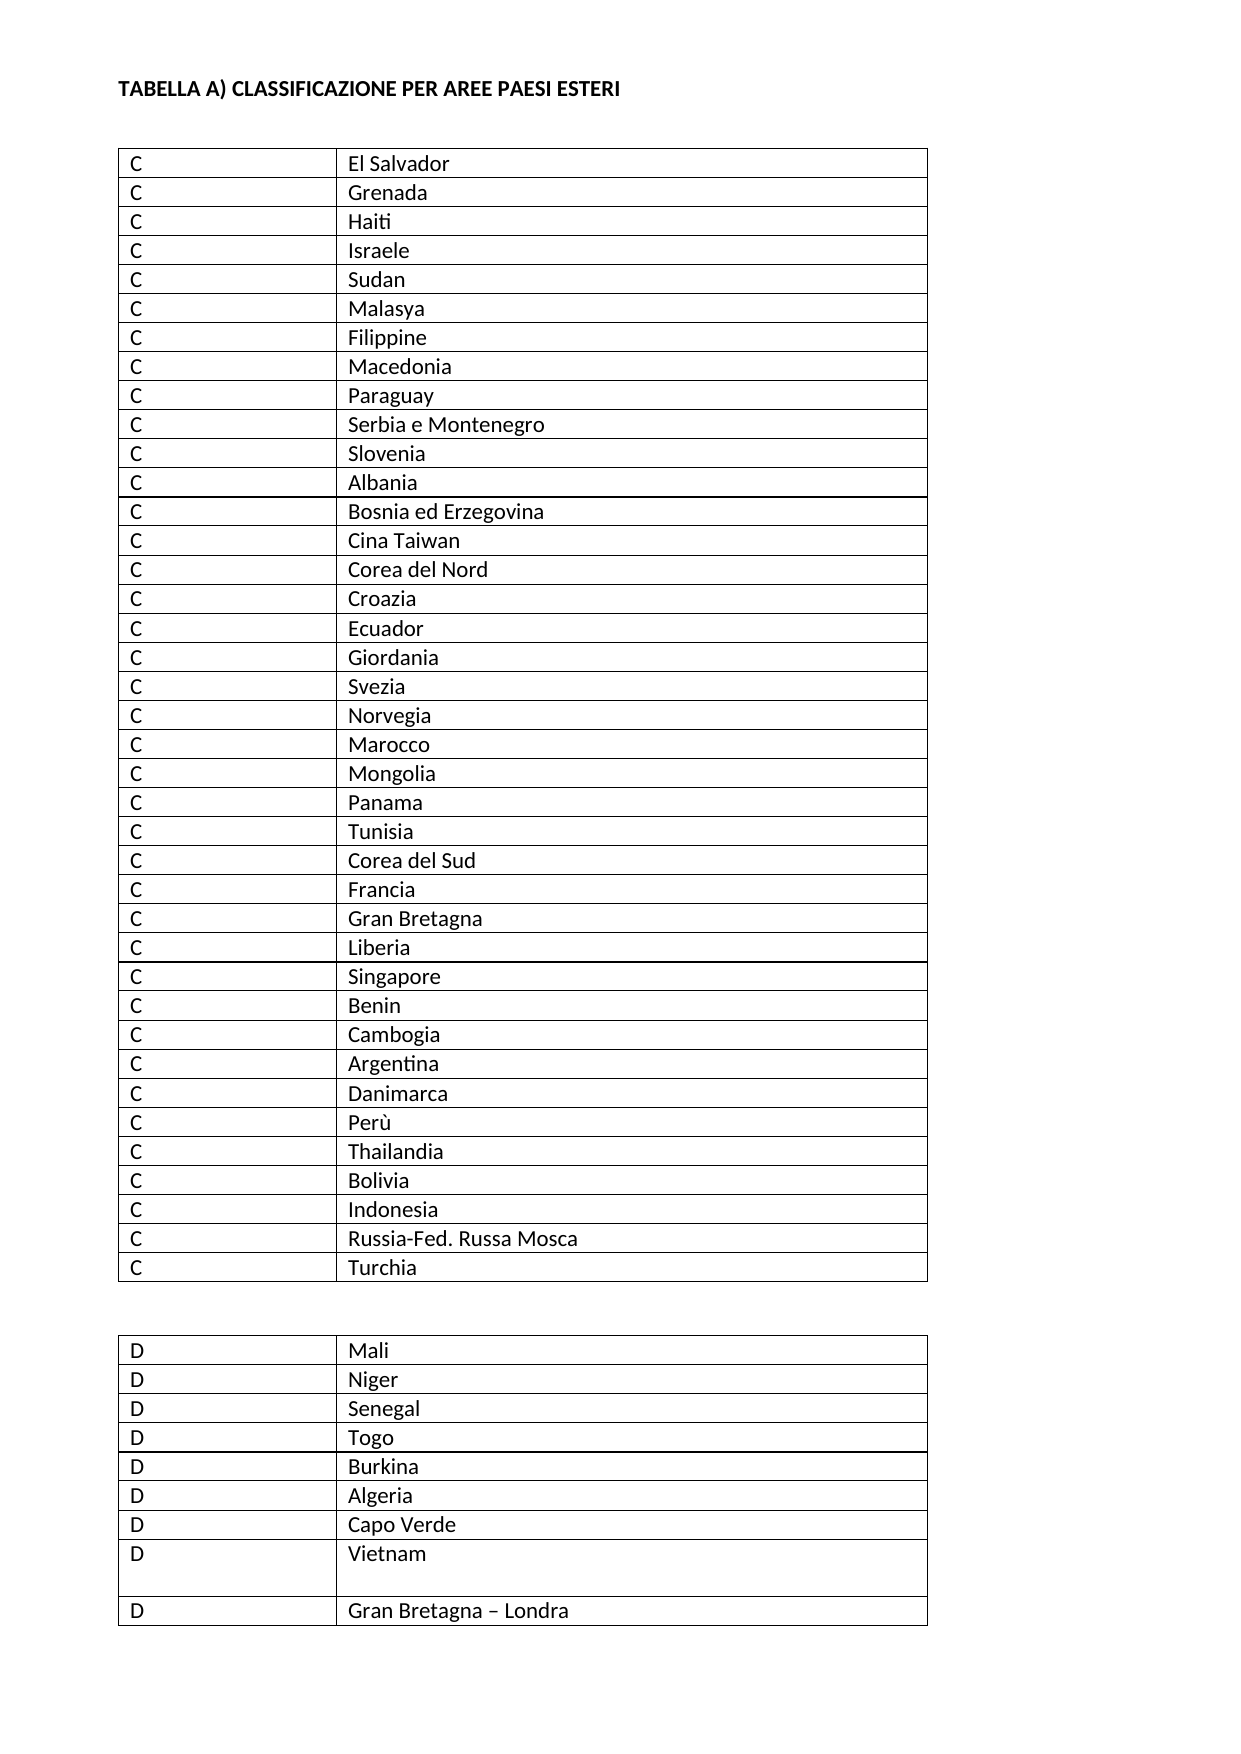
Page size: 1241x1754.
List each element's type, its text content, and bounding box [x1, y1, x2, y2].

table_cell Algeria [337, 1481, 927, 1509]
table_cell Ecuador [337, 614, 927, 642]
table_header Mali [337, 1336, 927, 1364]
table_cell Gran Bretagna [337, 904, 927, 932]
table_cell C [119, 236, 336, 264]
table_cell Niger [337, 1365, 927, 1393]
table_cell Thailandia [337, 1137, 927, 1165]
table_cell C [119, 933, 336, 961]
table_cell C [119, 963, 336, 990]
table_cell Burkina [337, 1453, 927, 1480]
table_cell D [119, 1511, 336, 1538]
table_cell C [119, 1050, 336, 1078]
table_cell Giordania [337, 643, 927, 671]
table_cell Francia [337, 875, 927, 903]
table_cell C [119, 788, 336, 816]
table_cell D [119, 1365, 336, 1393]
table_cell C [119, 846, 336, 874]
table_cell C [119, 1195, 336, 1223]
table_cell C [119, 614, 336, 642]
table_cell D [119, 1394, 336, 1422]
table_cell C [119, 526, 336, 554]
table_cell Gran Bretagna – Londra [337, 1597, 927, 1625]
table_cell D [119, 1540, 336, 1596]
table_cell Paraguay [337, 381, 927, 409]
table_cell El Salvador [337, 149, 927, 177]
table_cell C [119, 294, 336, 322]
table_cell Turchia [337, 1253, 927, 1281]
table_header D [119, 1336, 336, 1364]
table_cell C [119, 498, 336, 525]
table_cell Russia-Fed. Russa Mosca [337, 1224, 927, 1252]
table_cell C [119, 1021, 336, 1048]
table_cell Tunisia [337, 817, 927, 845]
table_cell C [119, 207, 336, 235]
table_cell C [119, 265, 336, 293]
table_cell Croazia [337, 585, 927, 613]
table_cell C [119, 1108, 336, 1136]
table_cell Norvegia [337, 701, 927, 729]
table_cell Perù [337, 1108, 927, 1136]
table_cell C [119, 672, 336, 700]
table_cell Indonesia [337, 1195, 927, 1223]
table_cell C [119, 701, 336, 729]
table_cell Cina Taiwan [337, 526, 927, 554]
table_cell Panama [337, 788, 927, 816]
table_cell Malasya [337, 294, 927, 322]
table_cell Liberia [337, 933, 927, 961]
table_cell C [119, 410, 336, 438]
table_cell D [119, 1597, 336, 1625]
table_cell Capo Verde [337, 1511, 927, 1538]
table_cell C [119, 149, 336, 177]
table_cell Filippine [337, 323, 927, 351]
table_cell C [119, 556, 336, 583]
table_cell Mongolia [337, 759, 927, 787]
table_cell Marocco [337, 730, 927, 758]
table_cell Vietnam Sierra Leone [337, 1540, 927, 1596]
table_cell D [119, 1453, 336, 1480]
table_cell Bolivia [337, 1166, 927, 1194]
table_cell C [119, 323, 336, 351]
table_cell C [119, 991, 336, 1019]
table_cell Bosnia ed Erzegovina [337, 498, 927, 525]
table_cell C [119, 178, 336, 206]
table_cell Haiti [337, 207, 927, 235]
table_cell Togo [337, 1423, 927, 1451]
table_cell Serbia e Montenegro [337, 410, 927, 438]
table_cell Grenada [337, 178, 927, 206]
table_cell D [119, 1423, 336, 1451]
table_cell Argentina [337, 1050, 927, 1078]
table_cell Corea del Nord [337, 556, 927, 583]
table_cell Cambogia [337, 1021, 927, 1048]
table_cell Svezia [337, 672, 927, 700]
table_cell C [119, 817, 336, 845]
table_cell Albania [337, 468, 927, 496]
table_cell C [119, 439, 336, 467]
table_cell D [119, 1481, 336, 1509]
table_cell C [119, 904, 336, 932]
table_cell Benin [337, 991, 927, 1019]
table_cell C [119, 468, 336, 496]
table_cell C [119, 643, 336, 671]
table_cell C [119, 585, 336, 613]
table_cell C [119, 875, 336, 903]
table_cell Macedonia [337, 352, 927, 380]
table_cell Singapore [337, 963, 927, 990]
table_cell C [119, 759, 336, 787]
table_cell C [119, 1166, 336, 1194]
table_cell Senegal [337, 1394, 927, 1422]
table_cell C [119, 1079, 336, 1107]
table_cell Corea del Sud [337, 846, 927, 874]
table_cell C [119, 1137, 336, 1165]
table_cell Sudan [337, 265, 927, 293]
table_cell Israele [337, 236, 927, 264]
table_cell C [119, 1253, 336, 1281]
table_cell C [119, 352, 336, 380]
table_cell Danimarca [337, 1079, 927, 1107]
table_cell C [119, 381, 336, 409]
table_cell C [119, 1224, 336, 1252]
table_cell Slovenia [337, 439, 927, 467]
table_cell C [119, 730, 336, 758]
